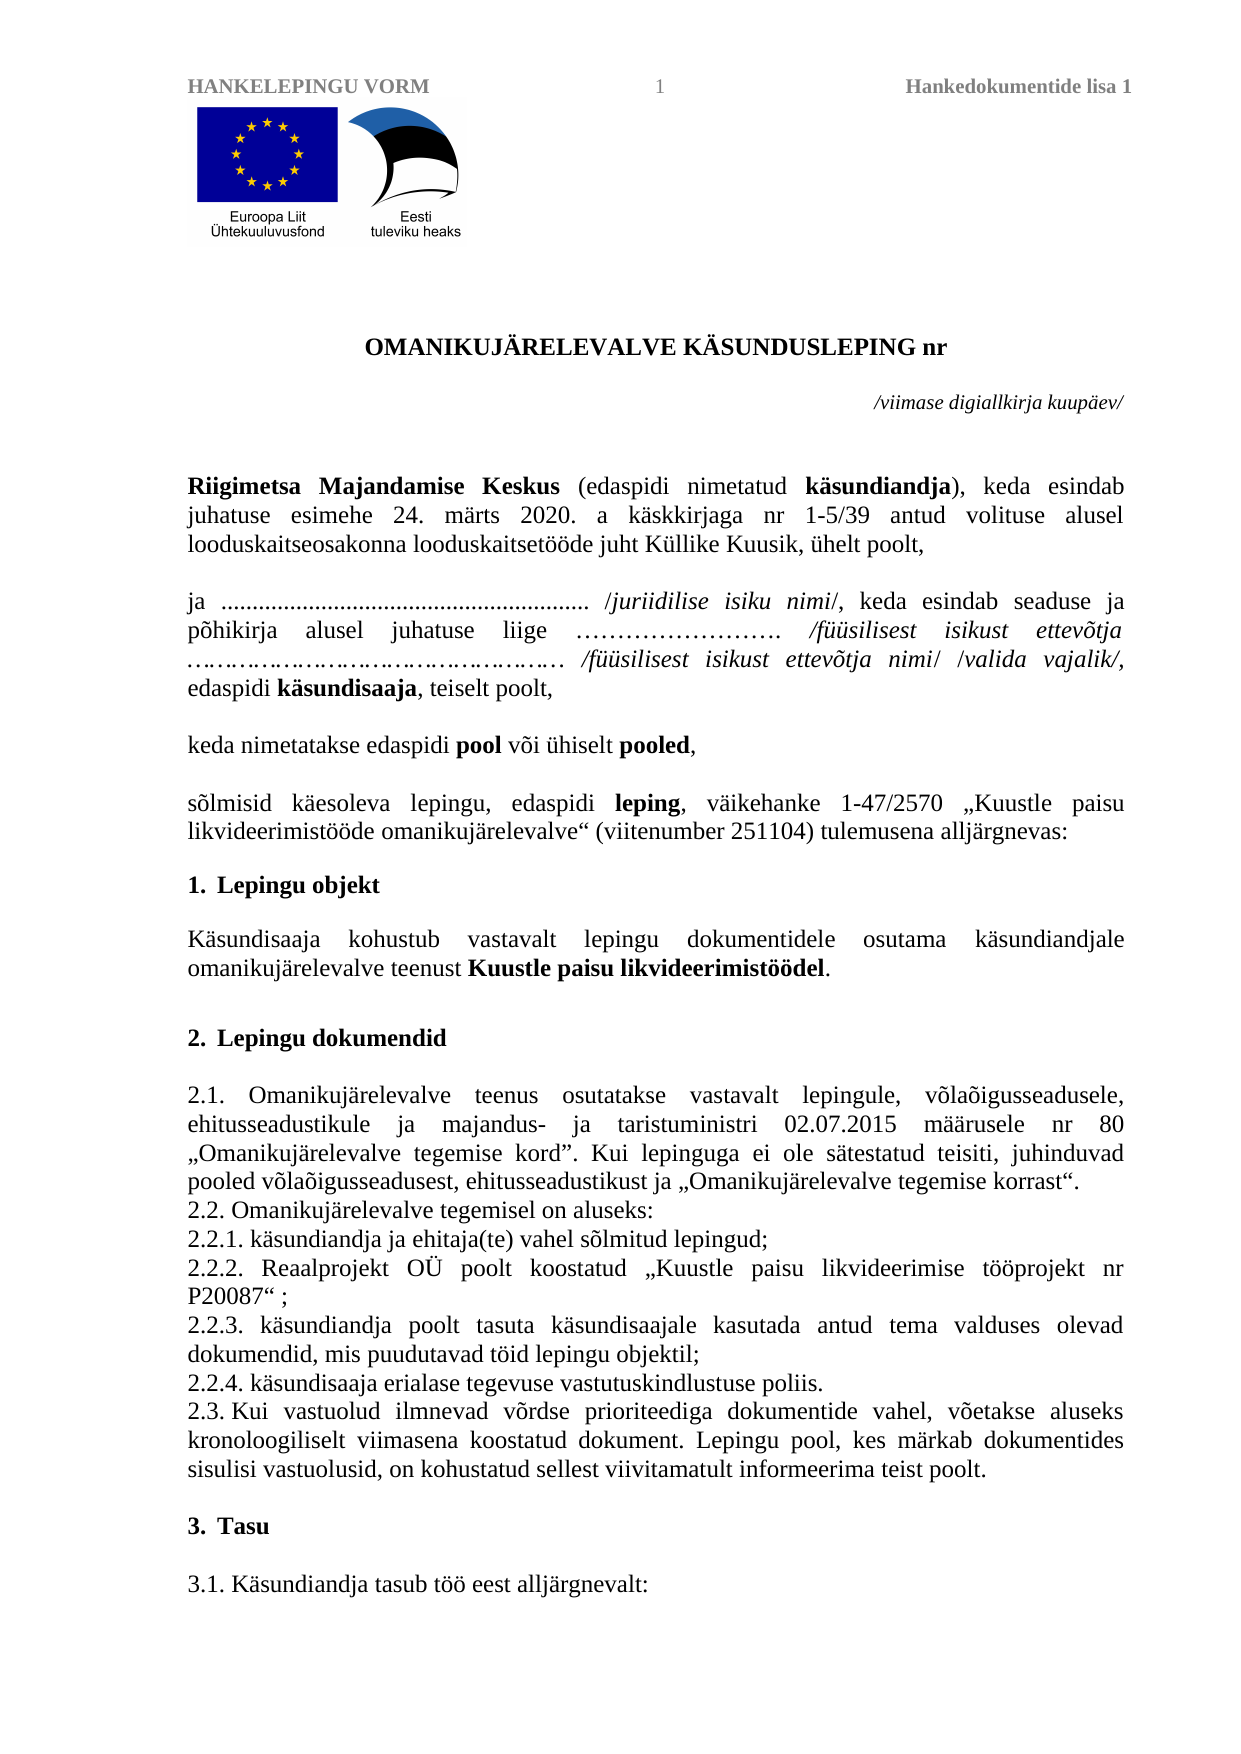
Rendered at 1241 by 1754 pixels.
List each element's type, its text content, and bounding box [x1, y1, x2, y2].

text 2.2.1. käsundiandja ja ehitaja(te) vahel sõlmitud lepingud; [187, 1224, 1125, 1253]
text Riigimetsa Majandamise Keskus (edaspidi nimetatud käsundiandja), keda esindab juhatuse esimehe 24. märts 2020. a käskkirjaga nr 1-5/39 antud volituse alusel looduskaitseosakonna looduskaitsetööde juht Küllike Kuusik, ühelt poolt, [187, 471, 1125, 558]
text /viimase digiallkirja kuupäev/ [187, 390, 1125, 414]
text 2.2.2. Reaalprojekt OÜ poolt koostatud „Kuustle paisu likvideerimise tööprojekt nr P20087“ ; [187, 1253, 1125, 1310]
text 2.1. Omanikujärelevalve teenus osutatakse vastavalt lepingule, võlaõigusseadusele, ehitusseadustikule ja majandus- ja taristuministri 02.07.2015 määrusele nr 80 „Omanikujärelevalve tegemise kord”. Kui lepinguga ei ole sätestatud teisiti, juhinduvad pooled võlaõigusseadusest, ehitusseadustikust ja „Omanikujärelevalve tegemise korrast“. [187, 1080, 1125, 1195]
list Lepingu objekt [187, 870, 1125, 899]
text 2.3. Kui vastuolud ilmnevad võrdse prioriteediga dokumentide vahel, võetakse aluseks kronoloogiliselt viimasena koostatud dokument. Lepingu pool, kes märkab dokumentides sisulisi vastuolusid, on kohustatud sellest viivitamatult informeerima teist poolt. [187, 1396, 1125, 1483]
picture [187, 97, 468, 247]
text 2.2.3. käsundiandja poolt tasuta käsundisaajale kasutada antud tema valduses olevad dokumendid, mis puudutavad töid lepingu objektil; [187, 1310, 1125, 1368]
text keda nimetatakse edaspidi pool või ühiselt pooled, [187, 730, 1125, 759]
text ja ........................................................... /juriidilise isiku nimi/, keda esindab seaduse ja põhikirja alusel juhatuse liige ……………………. /füüsilisest isikust ettevõtja …………………………………………… /füüsilisest isikust ettevõtja nimi/ /valida vajalik/, edaspidi käsundisaaja, teiselt poolt, [187, 586, 1125, 701]
list Lepingu dokumendid [187, 1023, 1125, 1051]
text 2.2. Omanikujärelevalve tegemisel on aluseks: [187, 1195, 1125, 1224]
text sõlmisid käesoleva lepingu, edaspidi leping, väikehanke 1-47/2570 „Kuustle paisu likvideerimistööde omanikujärelevalve“ (viitenumber 251104) tulemusena alljärgnevas: [187, 788, 1125, 845]
text Käsundisaaja kohustub vastavalt lepingu dokumentidele osutama käsundiandjale omanikujärelevalve teenust Kuustle paisu likvideerimistöödel. [187, 924, 1125, 981]
text 2.2.4. käsundisaaja erialase tegevuse vastutuskindlustuse poliis. [187, 1368, 1125, 1396]
text 3.1. Käsundiandja tasub töö eest alljärgnevalt: [187, 1569, 1125, 1598]
list Tasu [187, 1511, 1125, 1540]
text OMANIKUJÄRELEVALVE KÄSUNDUSLEPING nr [187, 332, 1125, 361]
